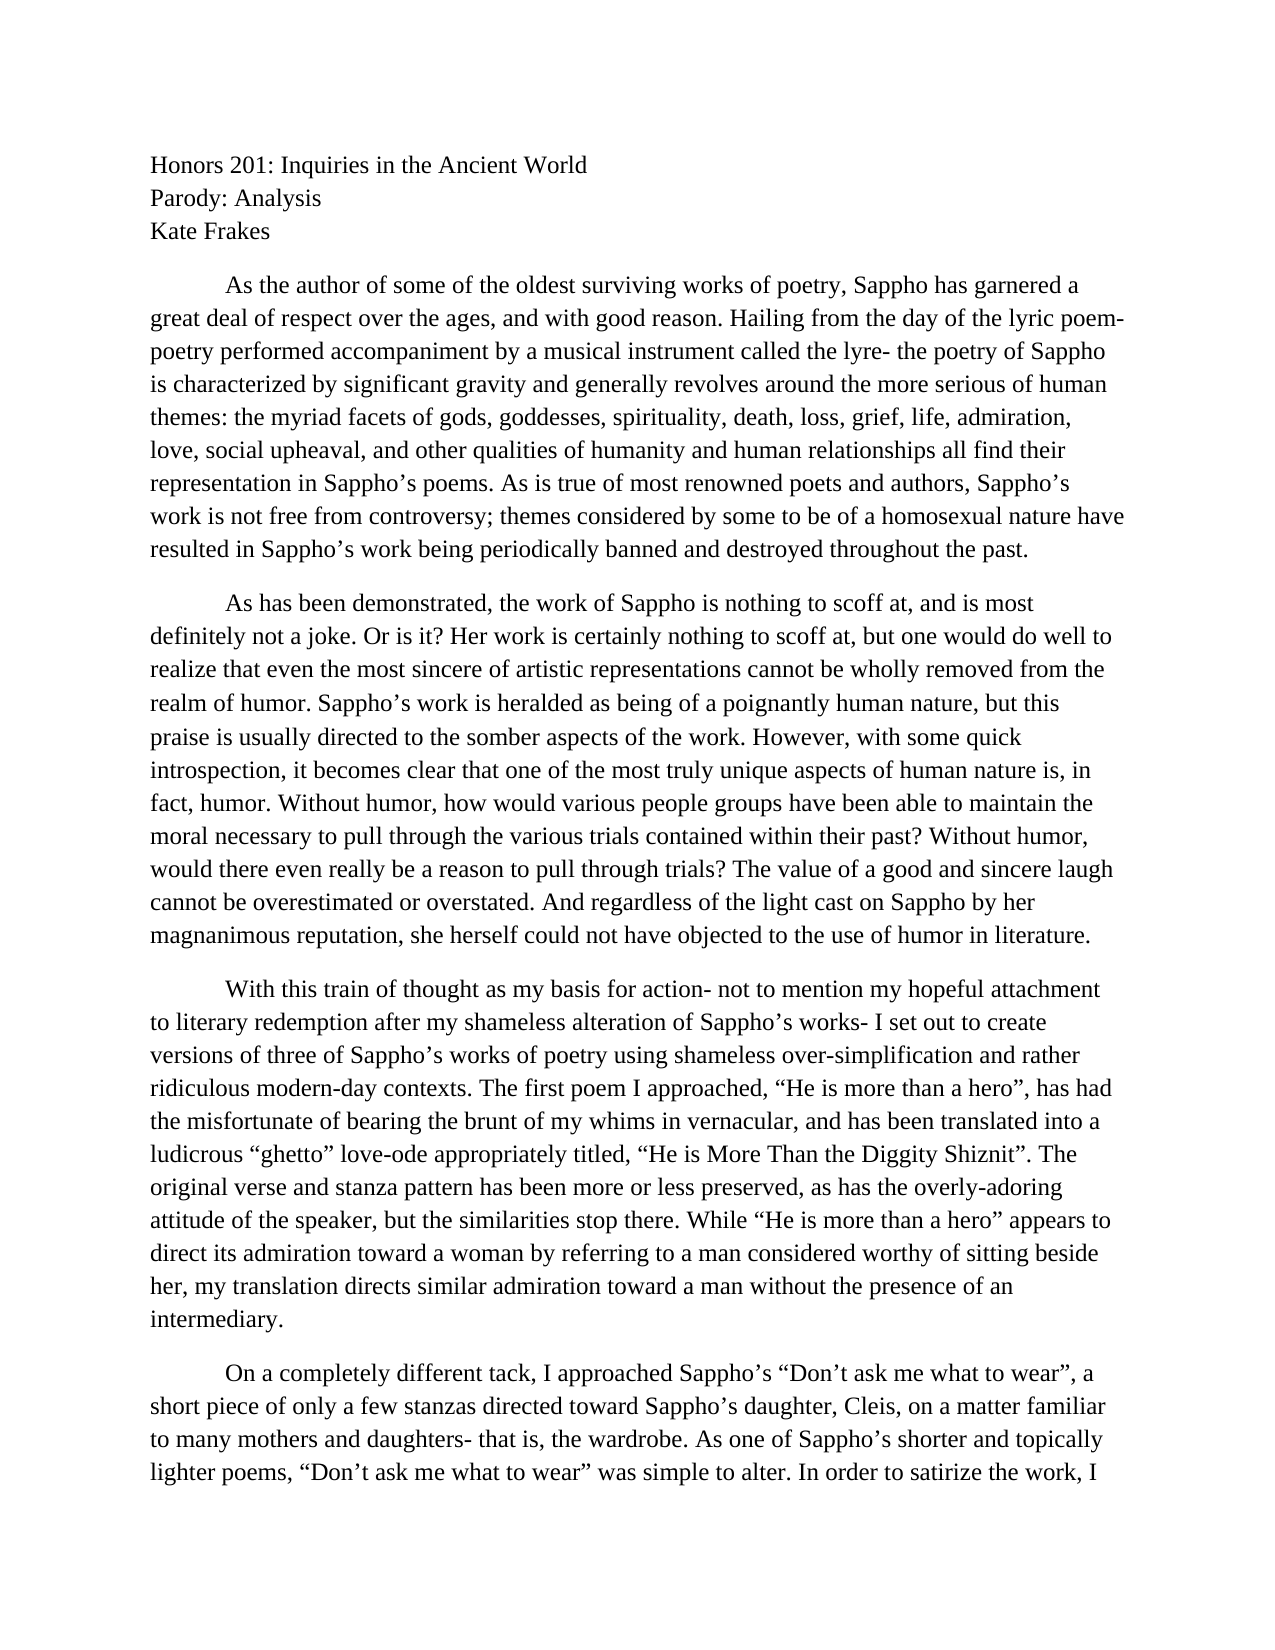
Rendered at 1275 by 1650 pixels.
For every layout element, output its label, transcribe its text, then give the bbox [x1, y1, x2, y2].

text As has been demonstrated, the work of Sappho is nothing to scoff at, and is most definitely not a joke. Or is it? Her work is certainly nothing to scoff at, but one would do well to realize that even the most sincere of artistic representations cannot be wholly removed from the realm of humor. Sappho’s work is heralded as being of a poignantly human nature, but this praise is usually directed to the somber aspects of the work. However, with some quick introspection, it becomes clear that one of the most truly unique aspects of human nature is, in fact, humor. Without humor, how would various people groups have been able to maintain the moral necessary to pull through the various trials contained within their past? Without humor, would there even really be a reason to pull through trials? The value of a good and sincere laugh cannot be overestimated or overstated. And regardless of the light cast on Sappho by her magnanimous reputation, she herself could not have objected to the use of humor in literature. [150, 588, 1125, 949]
text Honors 201: Inquiries in the Ancient World Parody: Analysis Kate Frakes [150, 150, 1125, 245]
text As the author of some of the oldest surviving works of poetry, Sappho has garnered a great deal of respect over the ages, and with good reason. Hailing from the day of the lyric poem- poetry performed accompaniment by a musical instrument called the lyre- the poetry of Sappho is characterized by significant gravity and generally revolves around the more serious of human themes: the myriad facets of gods, goddesses, spirituality, death, loss, grief, life, admiration, love, social upheaval, and other qualities of humanity and human relationships all find their representation in Sappho’s poems. As is true of most renowned poets and authors, Sappho’s work is not free from controversy; themes considered by some to be of a homosexual nature have resulted in Sappho’s work being periodically banned and destroyed throughout the past. [150, 270, 1125, 563]
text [150, 1358, 1125, 1486]
text With this train of thought as my basis for action- not to mention my hopeful attachment to literary redemption after my shameless alteration of Sappho’s works- I set out to create versions of three of Sappho’s works of poetry using shameless over-simplification and rather ridiculous modern-day contexts. The first poem I approached, “He is more than a hero”, has had the misfortunate of bearing the brunt of my whims in vernacular, and has been translated into a ludicrous “ghetto” love-ode appropriately titled, “He is More Than the Diggity Shiznit”. The original verse and stanza pattern has been more or less preserved, as has the overly-adoring attitude of the speaker, but the similarities stop there. While “He is more than a hero” appears to direct its admiration toward a woman by referring to a man considered worthy of sitting beside her, my translation directs similar admiration toward a man without the presence of an intermediary. [150, 974, 1125, 1333]
